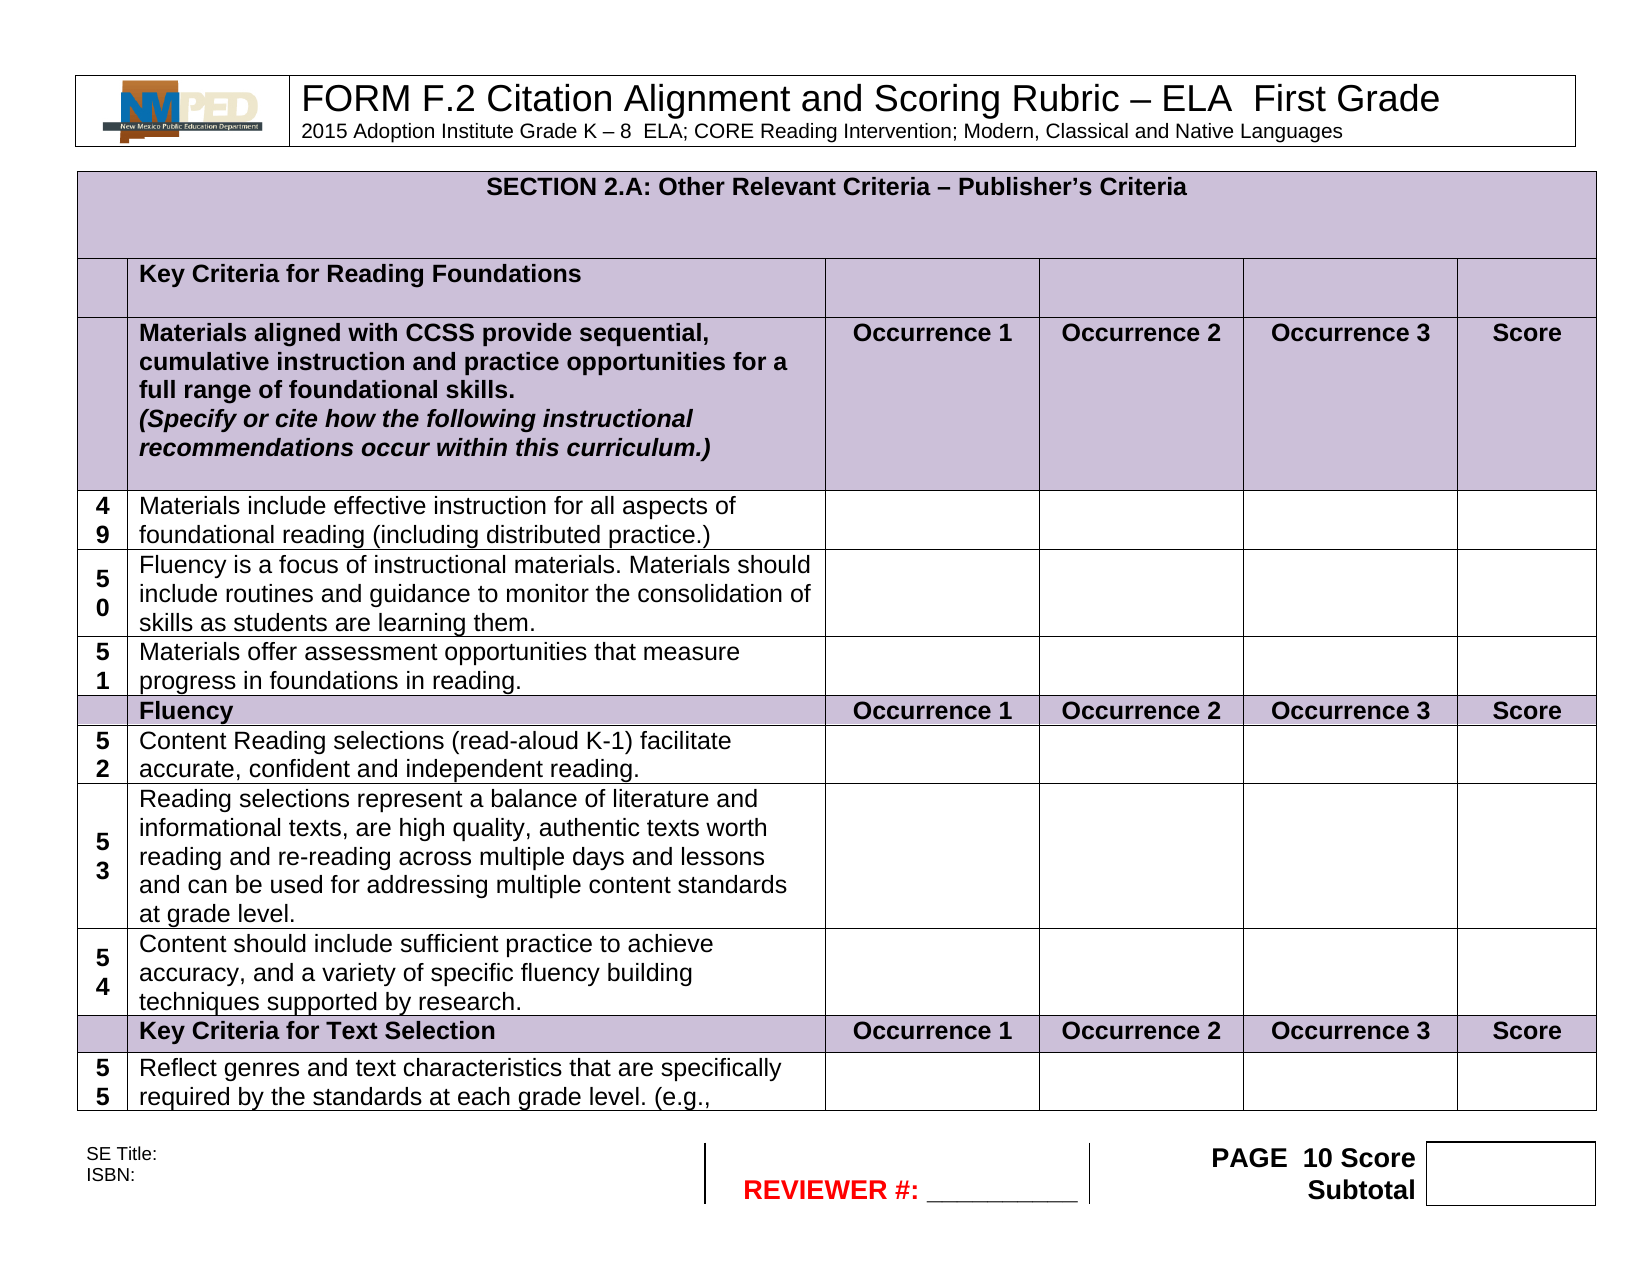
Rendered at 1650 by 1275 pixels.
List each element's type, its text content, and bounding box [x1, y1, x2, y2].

table_cell [1040, 550, 1243, 636]
table_cell Score [1458, 1016, 1596, 1052]
table_cell [826, 929, 1039, 1015]
table_cell [1244, 259, 1457, 317]
table_cell [1244, 550, 1457, 636]
table_cell 54 [78, 929, 127, 1015]
table_cell [78, 696, 127, 724]
table_cell [1040, 784, 1243, 928]
table_cell [1458, 929, 1596, 1015]
table_cell [1458, 637, 1596, 695]
table_cell Occurrence 3 [1244, 1016, 1457, 1052]
table_cell Fluency is a focus of instructional materials. Materials should include routines and guidance to monitor the consolidation of skills as students are learning them. [128, 550, 825, 636]
table_cell Occurrence 2 [1040, 1016, 1243, 1052]
table_cell [826, 726, 1039, 783]
table_cell 51 [78, 637, 127, 695]
table_cell [1458, 784, 1596, 928]
table_cell [1244, 929, 1457, 1015]
table_cell [1040, 491, 1243, 549]
table_cell [1244, 726, 1457, 783]
picture [97, 76, 268, 146]
table_cell Fluency [128, 696, 825, 724]
table_cell Materials aligned with CCSS provide sequential, cumulative instruction and practice opportunities for a full range of foundational skills. (Specify or cite how the following instructional recommendations occur within this curriculum.) [128, 318, 825, 490]
table_cell [826, 491, 1039, 549]
table_cell [1040, 1053, 1243, 1110]
table_cell [826, 259, 1039, 317]
table_cell [826, 1053, 1039, 1110]
table_cell Reading selections represent a balance of literature and informational texts, are high quality, authentic texts worth reading and re-reading across multiple days and lessons and can be used for addressing multiple content standards at grade level. [128, 784, 825, 928]
table_cell Occurrence 3 [1244, 696, 1457, 724]
table_cell [1458, 726, 1596, 783]
table_cell Score [1458, 696, 1596, 724]
table_header SECTION 2.A: Other Relevant Criteria – Publisher’s Criteria [78, 172, 1596, 258]
table_cell 49 [78, 491, 127, 549]
table_cell [826, 784, 1039, 928]
table_cell [1040, 637, 1243, 695]
table_cell [1244, 784, 1457, 928]
table_cell Occurrence 3 [1244, 318, 1457, 490]
table_cell [78, 259, 127, 317]
table_cell 55 [78, 1053, 127, 1110]
table_cell Content should include sufficient practice to achieve accuracy, and a variety of specific fluency building techniques supported by research. [128, 929, 825, 1015]
table_cell 52 [78, 726, 127, 783]
table_cell Occurrence 2 [1040, 696, 1243, 724]
table_cell Occurrence 1 [826, 696, 1039, 724]
table_cell [1040, 259, 1243, 317]
table_cell Occurrence 1 [826, 1016, 1039, 1052]
table_cell [78, 1016, 127, 1052]
table_cell [1244, 637, 1457, 695]
table_cell [826, 637, 1039, 695]
table_cell Key Criteria for Text Selection [128, 1016, 825, 1052]
table_cell Key Criteria for Reading Foundations [128, 259, 825, 317]
table_cell [1040, 929, 1243, 1015]
table_cell [1458, 491, 1596, 549]
table_cell Content Reading selections (read-aloud K-1) facilitate accurate, confident and independent reading. [128, 726, 825, 783]
table_cell [1458, 1053, 1596, 1110]
table_cell 53 [78, 784, 127, 928]
table_cell Materials offer assessment opportunities that measure progress in foundations in reading. [128, 637, 825, 695]
table_cell 50 [78, 550, 127, 636]
table_cell [826, 550, 1039, 636]
table_cell [1244, 491, 1457, 549]
table_cell [78, 318, 127, 490]
table_cell [1458, 550, 1596, 636]
table_cell Occurrence 2 [1040, 318, 1243, 490]
table_cell Materials include effective instruction for all aspects of foundational reading (including distributed practice.) [128, 491, 825, 549]
table_cell [1244, 1053, 1457, 1110]
table_cell [1040, 726, 1243, 783]
table_cell Score [1458, 318, 1596, 490]
table_cell [1458, 259, 1596, 317]
table_cell Occurrence 1 [826, 318, 1039, 490]
